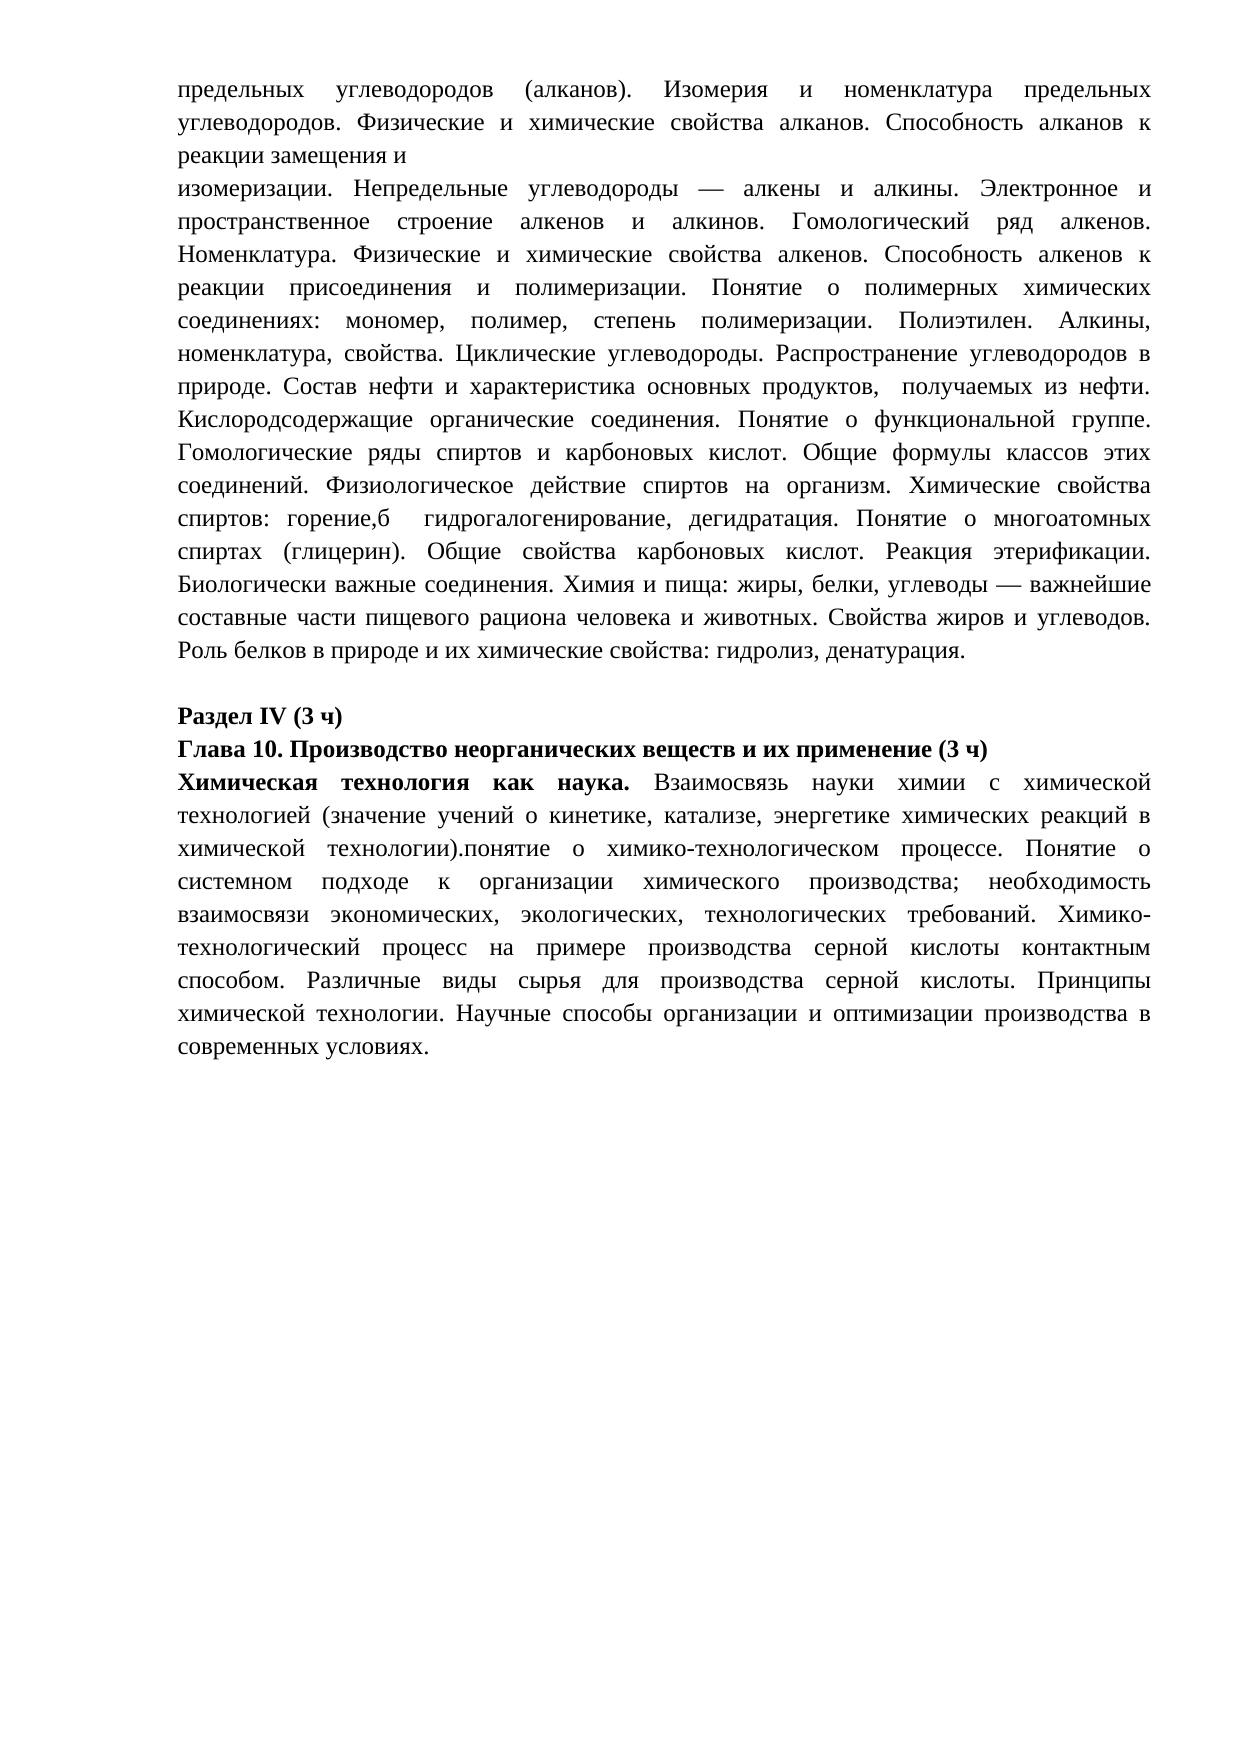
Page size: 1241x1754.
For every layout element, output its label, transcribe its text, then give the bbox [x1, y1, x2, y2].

text Химическая технология как наука. Взаимосвязь науки химии с химической технологией (значение учений о кинетике, катализе, энергетике химических реакций в химической технологии).понятие о химико-технологическом процессе. Понятие о системном подходе к организации химического производства; необходимость взаимосвязи экономических, экологических, технологических требований. Химико-технологический процесс на примере производства серной кислоты контактным способом. Различные виды сырья для производства серной кислоты. Принципы химической технологии. Научные способы организации и оптимизации производства в современных условиях. [177, 767, 1152, 1060]
text Глава 10. Производство неорганических веществ и их применение (3 ч) [177, 734, 1152, 763]
text Раздел IV (3 ч) [177, 701, 1152, 730]
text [177, 74, 1152, 169]
text изомеризации. Непредельные углеводороды — алкены и алкины. Электронное и пространственное строение алкенов и алкинов. Гомологический ряд алкенов. Номенклатура. Физические и химические свойства алкенов. Способность алкенов к реакции присоединения и полимеризации. Понятие о полимерных химических соединениях: мономер, полимер, степень полимеризации. Полиэтилен. Алкины, номенклатура, свойства. Циклические углеводороды. Распространение углеводородов в природе. Состав нефти и характеристика основных продуктов, получаемых из нефти. Кислородсодержащие органические соединения. Понятие о функциональной группе. Гомологические ряды спиртов и карбоновых кислот. Общие формулы классов этих соединений. Физиологическое действие спиртов на организм. Химические свойства спиртов: горение,б гидрогалогенирование, дегидратация. Понятие о многоатомных спиртах (глицерин). Общие свойства карбоновых кислот. Реакция этерификации. Биологически важные соединения. Химия и пища: жиры, белки, углеводы — важнейшие составные части пищевого рациона человека и животных. Свойства жиров и углеводов. Роль белков в природе и их химические свойства: гидролиз, денатурация. [177, 173, 1152, 664]
